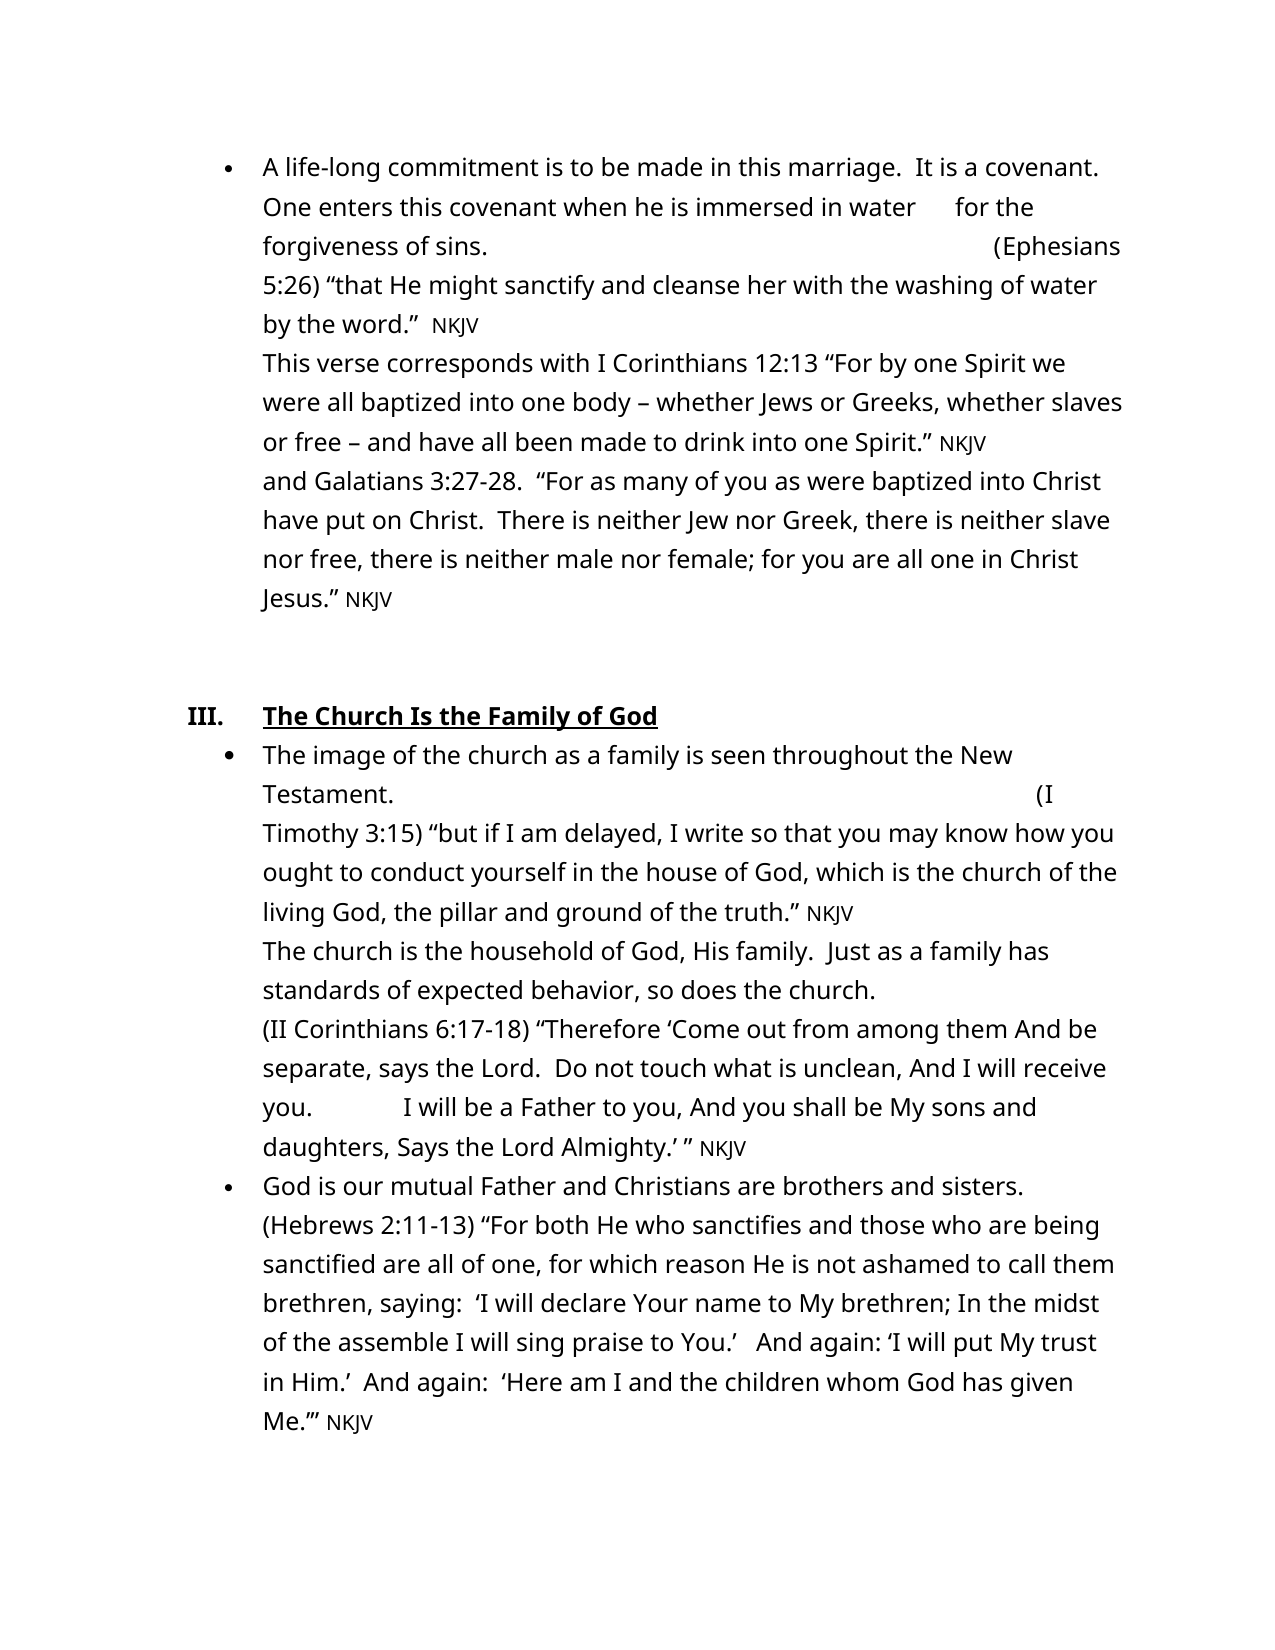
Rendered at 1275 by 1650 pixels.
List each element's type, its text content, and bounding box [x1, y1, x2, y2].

list A life-long commitment is to be made in this marriage. It is a covenant. One enters this covenant when he is immersed in water for the forgiveness of sins. (Ephesians 5:26) “that He might sanctify and cleanse her with the washing of water by the word.” NKJV This verse corresponds with I Corinthians 12:13 “For by one Spirit we were all baptized into one body – whether Jews or Greeks, whether slaves or free – and have all been made to drink into one Spirit.” NKJV and Galatians 3:27-28. “For as many of you as were baptized into Christ have put on Christ. There is neither Jew nor Greek, there is neither slave nor free, there is neither male nor female; for you are all one in Christ Jesus.” NKJV [225, 150, 1125, 615]
list God is our mutual Father and Christians are brothers and sisters. (Hebrews 2:11-13) “For both He who sanctifies and those who are being sanctified are all of one, for which reason He is not ashamed to call them brethren, saying: ‘I will declare Your name to My brethren; In the midst of the assemble I will sing praise to You.’ And again: ‘I will put My trust in Him.’ And again: ‘Here am I and the children whom God has given Me.’” NKJV [225, 1168, 1125, 1437]
list The Church Is the Family of God [187, 698, 1125, 732]
list The image of the church as a family is seen throughout the New Testament. (I Timothy 3:15) “but if I am delayed, I write so that you may know how you ought to conduct yourself in the house of God, which is the church of the living God, the pillar and ground of the truth.” NKJV The church is the household of God, His family. Just as a family has standards of expected behavior, so does the church. (II Corinthians 6:17-18) “Therefore ‘Come out from among them And be separate, says the Lord. Do not touch what is unclean, And I will receive you. I will be a Father to you, And you shall be My sons and daughters, Says the Lord Almighty.’ ” NKJV [225, 737, 1125, 1163]
